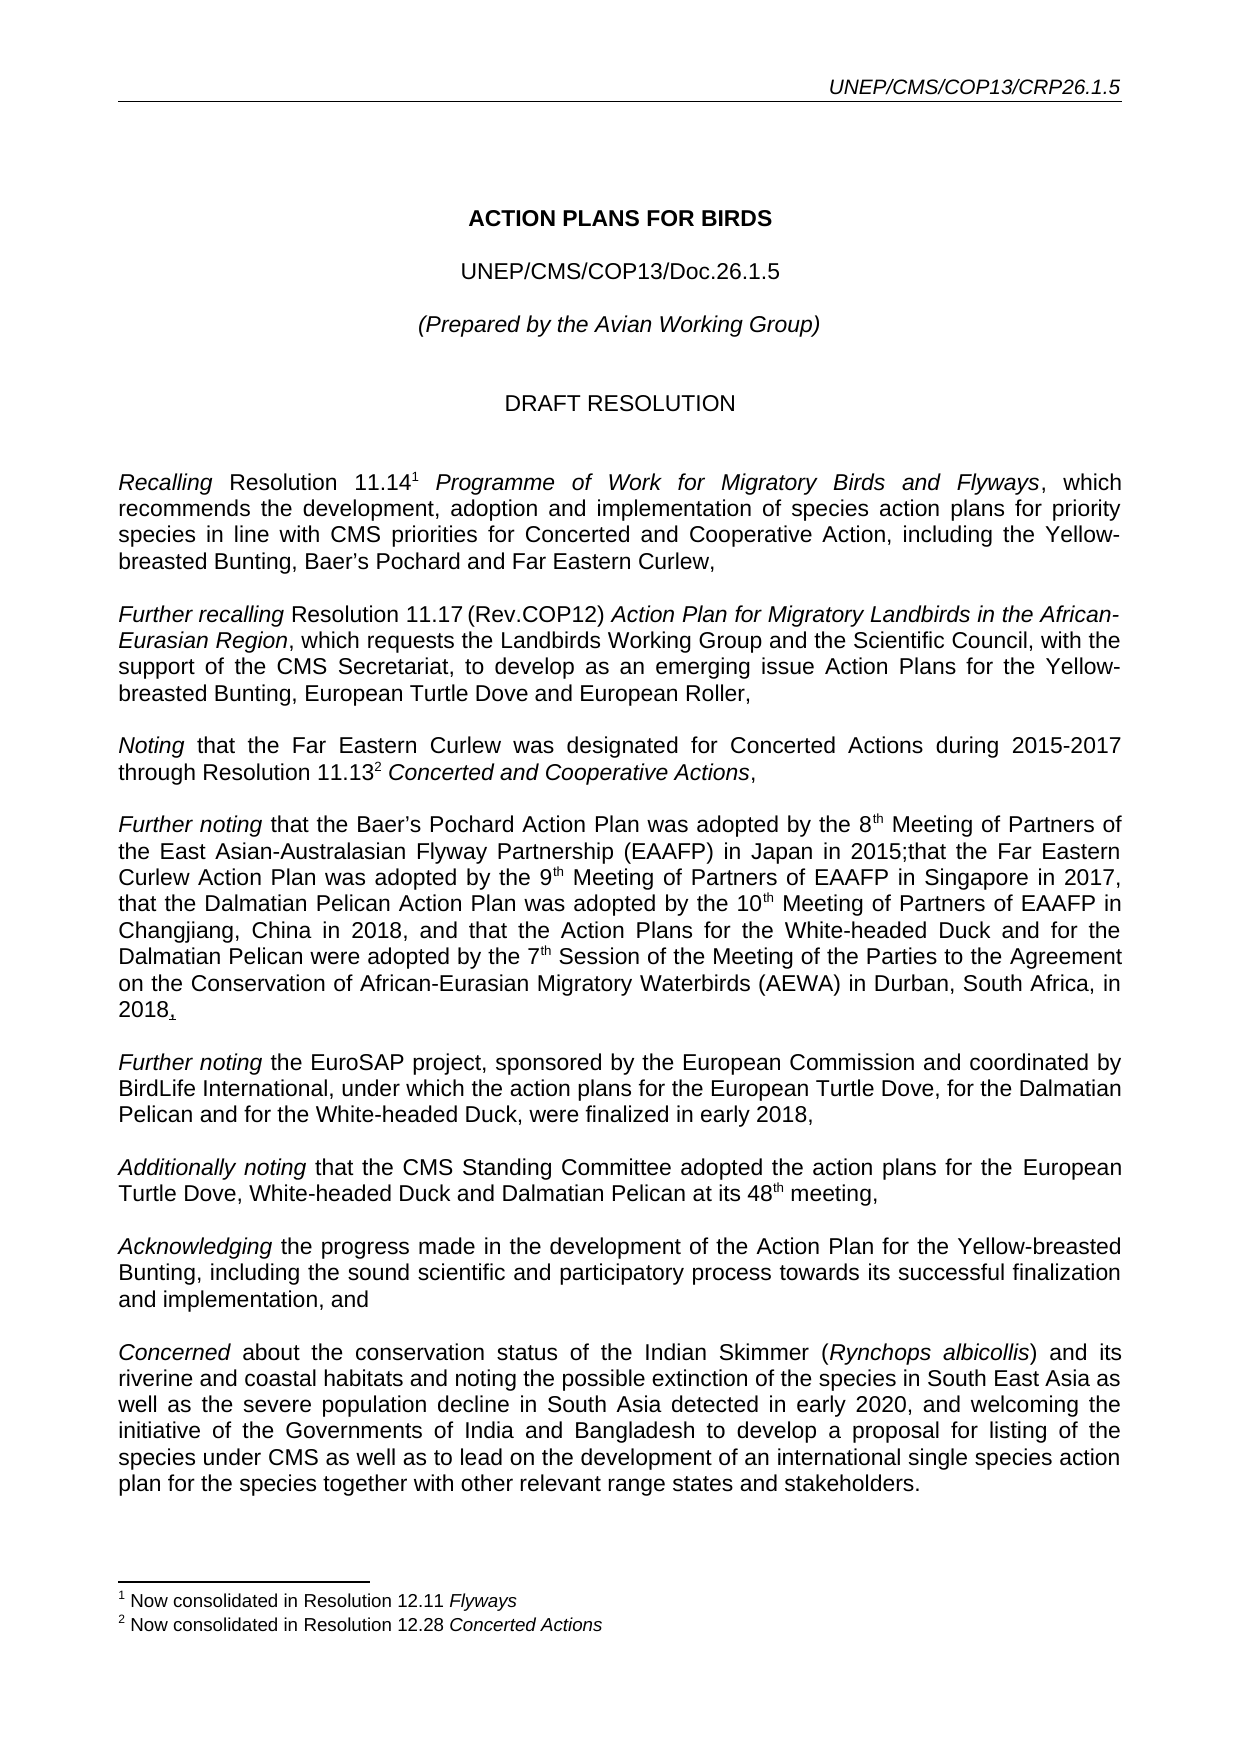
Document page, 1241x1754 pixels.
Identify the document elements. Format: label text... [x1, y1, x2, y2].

text DRAFT RESOLUTION [118, 390, 1122, 416]
text Further recalling Resolution 11.17 (Rev.COP12) Action Plan for Migratory Landbirds in the African-Eurasian Region, which requests the Landbirds Working Group and the Scientific Council, with the support of the CMS Secretariat, to develop as an emerging issue Action Plans for the Yellow-breasted Bunting, European Turtle Dove and European Roller, [118, 601, 1122, 706]
text Further noting that the Baer’s Pochard Action Plan was adopted by the 8th Meeting of Partners of the East Asian-Australasian Flyway Partnership (EAAFP) in Japan in 2015;that the Far Eastern Curlew Action Plan was adopted by the 9th Meeting of Partners of EAAFP in Singapore in 2017, that the Dalmatian Pelican Action Plan was adopted by the 10th Meeting of Partners of EAAFP in Changjiang, China in 2018, and that the Action Plans for the White-headed Duck and for the Dalmatian Pelican were adopted by the 7th Session of the Meeting of the Parties to the Agreement on the Conservation of African-Eurasian Migratory Waterbirds (AEWA) in Durban, South Africa, in 2018, [118, 811, 1122, 1022]
text Concerned about the conservation status of the Indian Skimmer (Rynchops albicollis) and its riverine and coastal habitats and noting the possible extinction of the species in South East Asia as well as the severe population decline in South Asia detected in early 2020, and welcoming the initiative of the Governments of India and Bangladesh to develop a proposal for listing of the species under CMS as well as to lead on the development of an international single species action plan for the species together with other relevant range states and stakeholders. [118, 1338, 1122, 1497]
text ACTION PLANS FOR BIRDS [118, 205, 1122, 232]
text Additionally noting that the CMS Standing Committee adopted the action plans for the European Turtle Dove, White-headed Duck and Dalmatian Pelican at its 48th meeting, [118, 1154, 1122, 1207]
text UNEP/CMS/COP13/Doc.26.1.5 [118, 258, 1122, 284]
text Acknowledging the progress made in the development of the Action Plan for the Yellow-breasted Bunting, including the sound scientific and participatory process towards its successful finalization and implementation, and [118, 1233, 1122, 1312]
text Further noting the EuroSAP project, sponsored by the European Commission and coordinated by BirdLife International, under which the action plans for the European Turtle Dove, for the Dalmatian Pelican and for the White-headed Duck, were finalized in early 2018, [118, 1048, 1122, 1128]
text (Prepared by the Avian Working Group) [118, 311, 1122, 337]
text Recalling Resolution 11.14 Programme of Work for Migratory Birds and Flyways, which recommends the development, adoption and implementation of species action plans for priority species in line with CMS priorities for Concerted and Cooperative Action, including the Yellow-breasted Bunting, Baer’s Pochard and Far Eastern Curlew, [118, 469, 1122, 574]
text Noting that the Far Eastern Curlew was designated for Concerted Actions during 2015-2017 through Resolution 11.13 Concerted and Cooperative Actions, [118, 732, 1122, 785]
